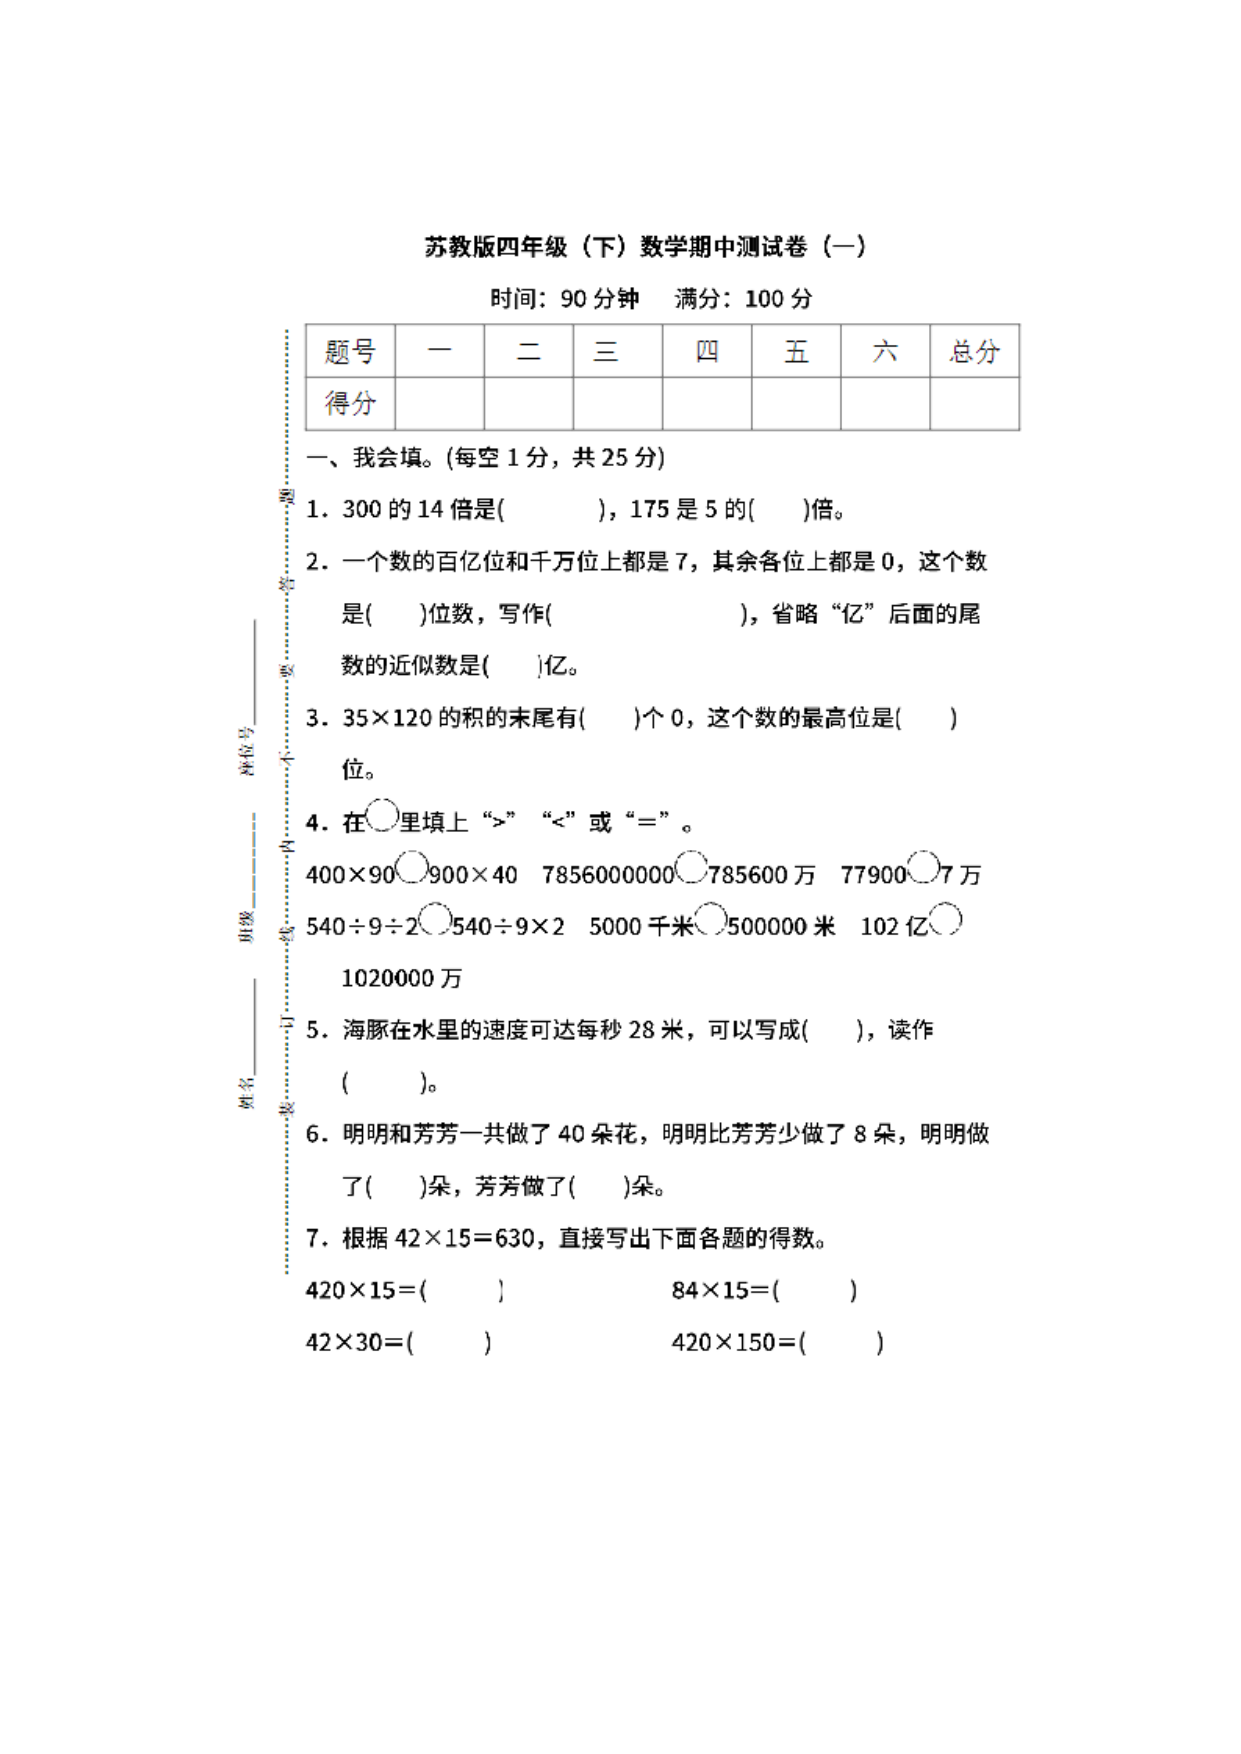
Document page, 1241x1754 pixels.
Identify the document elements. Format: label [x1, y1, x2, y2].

picture [190, 162, 1050, 1448]
